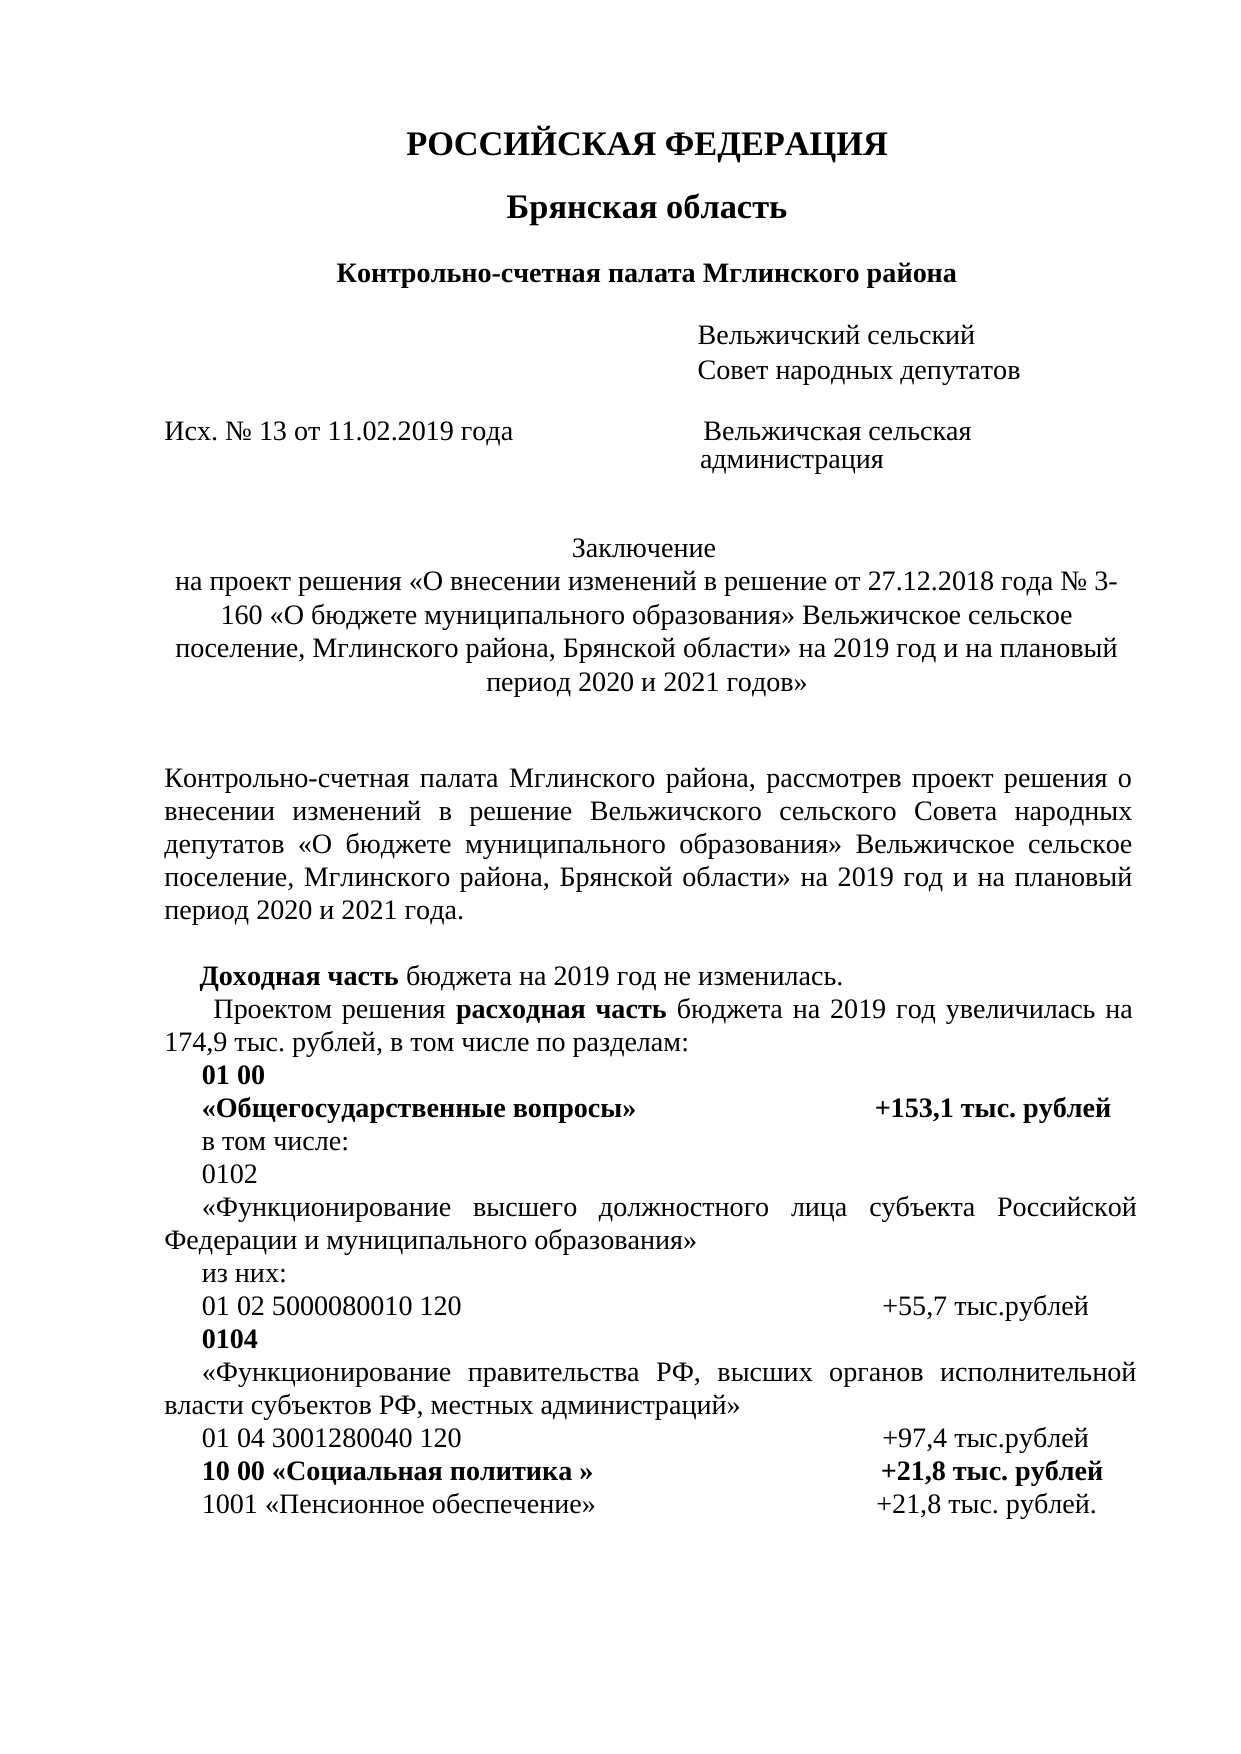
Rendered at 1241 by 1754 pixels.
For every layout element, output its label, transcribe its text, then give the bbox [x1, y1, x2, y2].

text 10 00 «Социальная политика » +21,8 тыс. рублей [164, 1454, 1138, 1487]
text Контрольно-счетная палата Мглинского района [160, 253, 1134, 289]
text 01 04 3001280040 120 +97,4 тыс.рублей [164, 1421, 1138, 1454]
text Доходная часть бюджета на 2019 год не изменилась. [164, 959, 1134, 992]
text «Функционирование высшего должностного лица субъекта Российской Федерации и муниципального образования» [164, 1190, 1138, 1256]
text из них: [164, 1256, 1138, 1289]
text администрация [160, 446, 1138, 474]
text Брянская область [160, 189, 1134, 226]
text 01 02 5000080010 120 +55,7 тыс.рублей [164, 1289, 1138, 1322]
text «Общегосударственные вопросы» +153,1 тыс. рублей [164, 1091, 1138, 1124]
text Заключение [160, 530, 1127, 564]
text в том числе: [164, 1124, 1138, 1157]
text 0104 [164, 1322, 1138, 1355]
text Вельжичский сельский Совет народных депутатов [697, 316, 1034, 387]
text Проектом решения расходная часть бюджета на 2019 год увеличилась на 174,9 тыс. рублей, в том числе по разделам: [164, 992, 1134, 1058]
text Контрольно-счетная палата Мглинского района, рассмотрев проект решения о внесении изменений в решение Вельжичского сельского Совета народных депутатов «О бюджете муниципального образования» Вельжичское сельское поселение, Мглинского района, Брянской области» на 2019 год и на плановый период 2020 и 2021 года. [164, 761, 1134, 926]
text 0102 [164, 1157, 1138, 1190]
text РОССИЙСКАЯ ФЕДЕРАЦИЯ [160, 126, 1134, 163]
text на проект решения «О внесении изменений в решение от года № 3-160 «О бюджете муниципального образования» Вельжичское сельское поселение, Мглинского района, Брянской области» на 2019 год и на плановый период 2020 и 2021 годов» [160, 564, 1134, 698]
text Исх. № 13 от года Вельжичская сельская [164, 418, 1138, 446]
text 01 00 [164, 1058, 1138, 1091]
text «Функционирование правительства РФ, высших органов исполнительной власти субъектов РФ, местных администраций» [164, 1355, 1138, 1421]
text 1001 «Пенсионное обеспечение» +21,8 тыс. рублей. [164, 1487, 1138, 1520]
